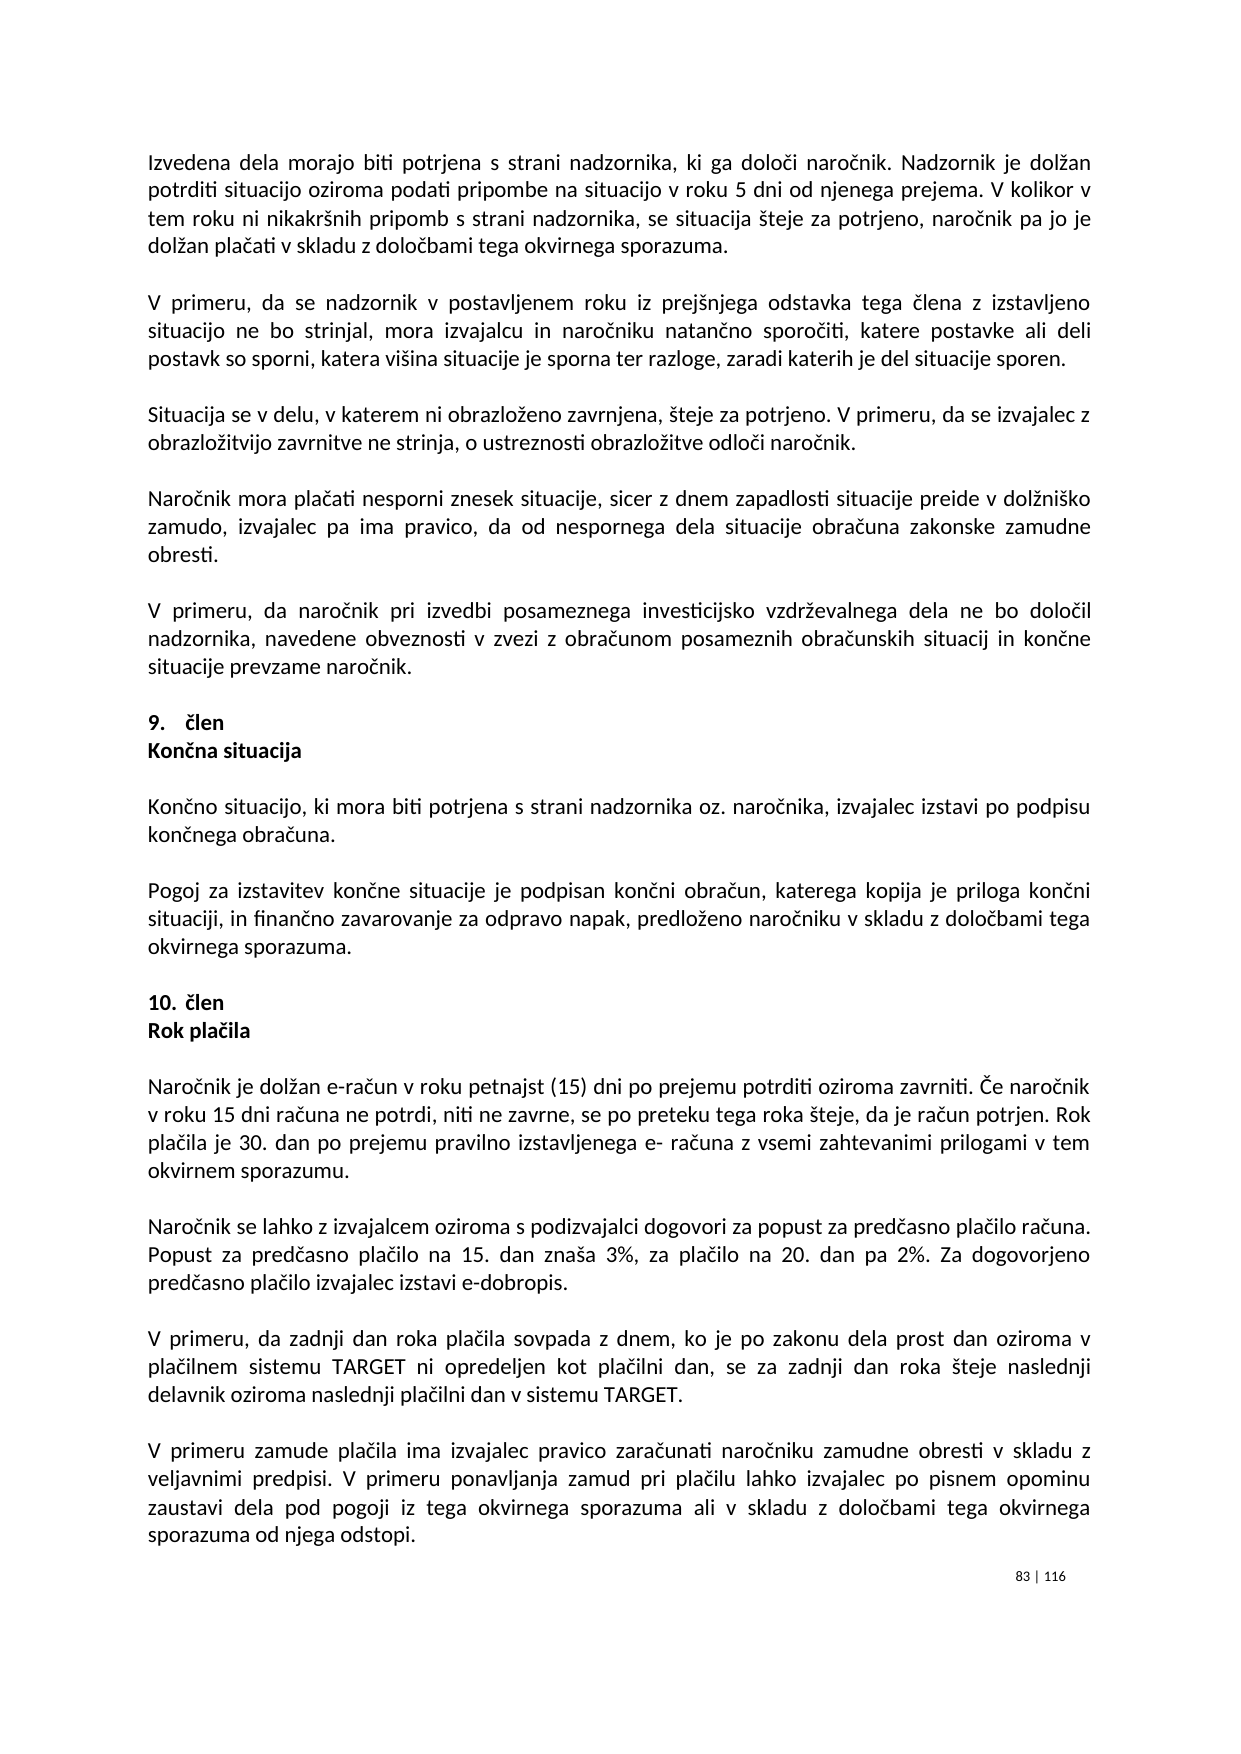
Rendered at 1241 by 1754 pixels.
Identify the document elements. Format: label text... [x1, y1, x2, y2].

text Končno situacijo, ki mora biti potrjena s strani nadzornika oz. naročnika, izvajalec izstavi po podpisu končnega obračuna. [148, 792, 1093, 848]
list člen [148, 708, 1093, 736]
text Pogoj za izstavitev končne situacije je podpisan končni obračun, katerega kopija je priloga končni situaciji, in finančno zavarovanje za odpravo napak, predloženo naročniku v skladu z določbami tega okvirnega sporazuma. [148, 876, 1093, 960]
text Naročnik mora plačati nesporni znesek situacije, sicer z dnem zapadlosti situacije preide v dolžniško zamudo, izvajalec pa ima pravico, da od nespornega dela situacije obračuna zakonske zamudne obresti. [148, 484, 1093, 568]
text Situacija se v delu, v katerem ni obrazloženo zavrnjena, šteje za potrjeno. V primeru, da se izvajalec z obrazložitvijo zavrnitve ne strinja, o ustreznosti obrazložitve odloči naročnik. [148, 400, 1093, 456]
text Naročnik je dolžan e-račun v roku petnajst (15) dni po prejemu potrditi oziroma zavrniti. Če naročnik v roku 15 dni računa ne potrdi, niti ne zavrne, se po preteku tega roka šteje, da je račun potrjen. Rok plačila je 30. dan po prejemu pravilno izstavljenega e- računa z vsemi zahtevanimi prilogami v tem okvirnem sporazumu. [148, 1072, 1093, 1184]
text Naročnik se lahko z izvajalcem oziroma s podizvajalci dogovori za popust za predčasno plačilo računa. Popust za predčasno plačilo na 15. dan znaša 3%, za plačilo na 20. dan pa 2%. Za dogovorjeno predčasno plačilo izvajalec izstavi e-dobropis. [148, 1212, 1093, 1296]
text Rok plačila [148, 1016, 1093, 1044]
text V primeru, da zadnji dan roka plačila sovpada z dnem, ko je po zakonu dela prost dan oziroma v plačilnem sistemu TARGET ni opredeljen kot plačilni dan, se za zadnji dan roka šteje naslednji delavnik oziroma naslednji plačilni dan v sistemu TARGET. [148, 1324, 1093, 1408]
text Izvedena dela morajo biti potrjena s strani nadzornika, ki ga določi naročnik. Nadzornik je dolžan potrditi situacijo oziroma podati pripombe na situacijo v roku 5 dni od njenega prejema. V kolikor v tem roku ni nikakršnih pripomb s strani nadzornika, se situacija šteje za potrjeno, naročnik pa jo je dolžan plačati v skladu z določbami tega okvirnega sporazuma. [148, 148, 1093, 260]
list člen [148, 988, 1093, 1016]
text V primeru, da naročnik pri izvedbi posameznega investicijsko vzdrževalnega dela ne bo določil nadzornika, navedene obveznosti v zvezi z obračunom posameznih obračunskih situacij in končne situacije prevzame naročnik. [148, 596, 1093, 680]
text Končna situacija [148, 736, 1093, 764]
text V primeru zamude plačila ima izvajalec pravico zaračunati naročniku zamudne obresti v skladu z veljavnimi predpisi. V primeru ponavljanja zamud pri plačilu lahko izvajalec po pisnem opominu zaustavi dela pod pogoji iz tega okvirnega sporazuma ali v skladu z določbami tega okvirnega sporazuma od njega odstopi. [148, 1437, 1093, 1549]
text V primeru, da se nadzornik v postavljenem roku iz prejšnjega odstavka tega člena z izstavljeno situacijo ne bo strinjal, mora izvajalcu in naročniku natančno sporočiti, katere postavke ali deli postavk so sporni, katera višina situacije je sporna ter razloge, zaradi katerih je del situacije sporen. [148, 288, 1093, 372]
